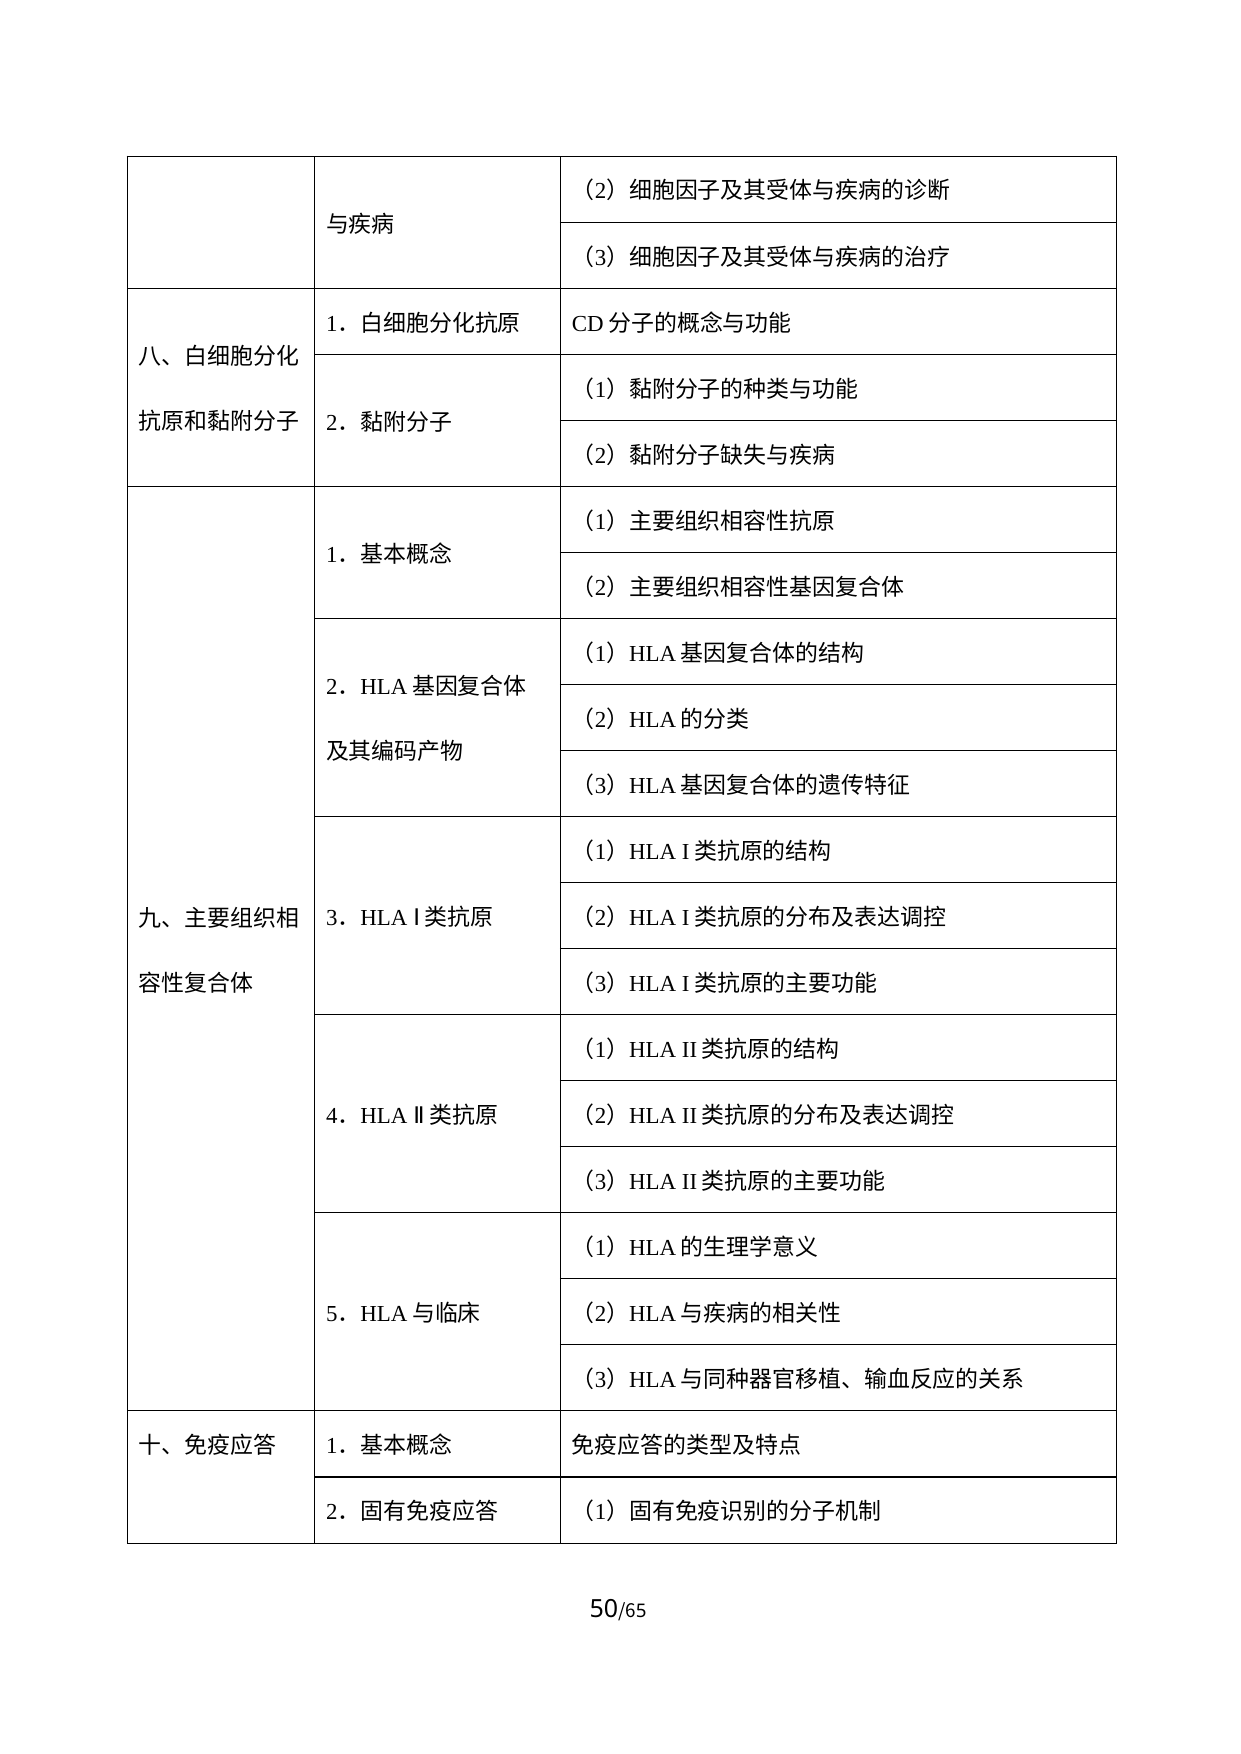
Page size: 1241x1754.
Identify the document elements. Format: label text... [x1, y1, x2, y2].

table_cell （1）HLA基因复合体的结构 [561, 619, 1116, 684]
table_cell （3）HLA与同种器官移植、输血反应的关系 [561, 1345, 1116, 1410]
table_cell 1．白细胞分化抗原 [315, 289, 560, 354]
table_cell 4．HLA Ⅱ类抗原 [315, 1015, 560, 1212]
table_cell （2）细胞因子及其受体与疾病的诊断 [561, 157, 1116, 222]
table_cell （1）HLA的生理学意义 [561, 1213, 1116, 1278]
table_cell （3）细胞因子及其受体与疾病的治疗 [561, 223, 1116, 288]
table_cell （3）HLA基因复合体的遗传特征 [561, 751, 1116, 816]
table_cell （1）固有免疫识别的分子机制 [561, 1478, 1116, 1542]
table_cell （2）HLA I类抗原的分布及表达调控 [561, 883, 1116, 948]
table_cell （3）HLA I类抗原的主要功能 [561, 949, 1116, 1014]
table_cell CD分子的概念与功能 [561, 289, 1116, 354]
table_cell （2）黏附分子缺失与疾病 [561, 421, 1116, 486]
table_cell 3．HLA Ⅰ类抗原 [315, 817, 560, 1014]
table_cell 5．HLA与临床 [315, 1213, 560, 1410]
table_cell （1）黏附分子的种类与功能 [561, 355, 1116, 420]
table_cell 十、免疫应答 [128, 1411, 314, 1542]
table_cell （2）HLA与疾病的相关性 [561, 1279, 1116, 1344]
table_cell 九、主要组织相容性复合体 [128, 487, 314, 1410]
table_cell 2．HLA基因复合体及其编码产物 [315, 619, 560, 816]
table_cell （1）HLA II类抗原的结构 [561, 1015, 1116, 1080]
table_cell 八、白细胞分化抗原和黏附分子 [128, 289, 314, 486]
table_cell 免疫应答的类型及特点 [561, 1411, 1116, 1476]
table_cell （2）HLA的分类 [561, 685, 1116, 750]
table_cell （1）HLA I类抗原的结构 [561, 817, 1116, 882]
table_cell 2．固有免疫应答 [315, 1478, 560, 1542]
table_cell 2．黏附分子 [315, 355, 560, 486]
table_cell （2）主要组织相容性基因复合体 [561, 553, 1116, 618]
table_cell 1．基本概念 [315, 1411, 560, 1476]
table_cell （1）主要组织相容性抗原 [561, 487, 1116, 552]
table_cell 4．细胞因子及其受体与疾病 [315, 157, 560, 288]
table_cell （3）HLA II类抗原的主要功能 [561, 1147, 1116, 1212]
table_cell （2）HLA II类抗原的分布及表达调控 [561, 1081, 1116, 1146]
table_cell 1．基本概念 [315, 487, 560, 618]
